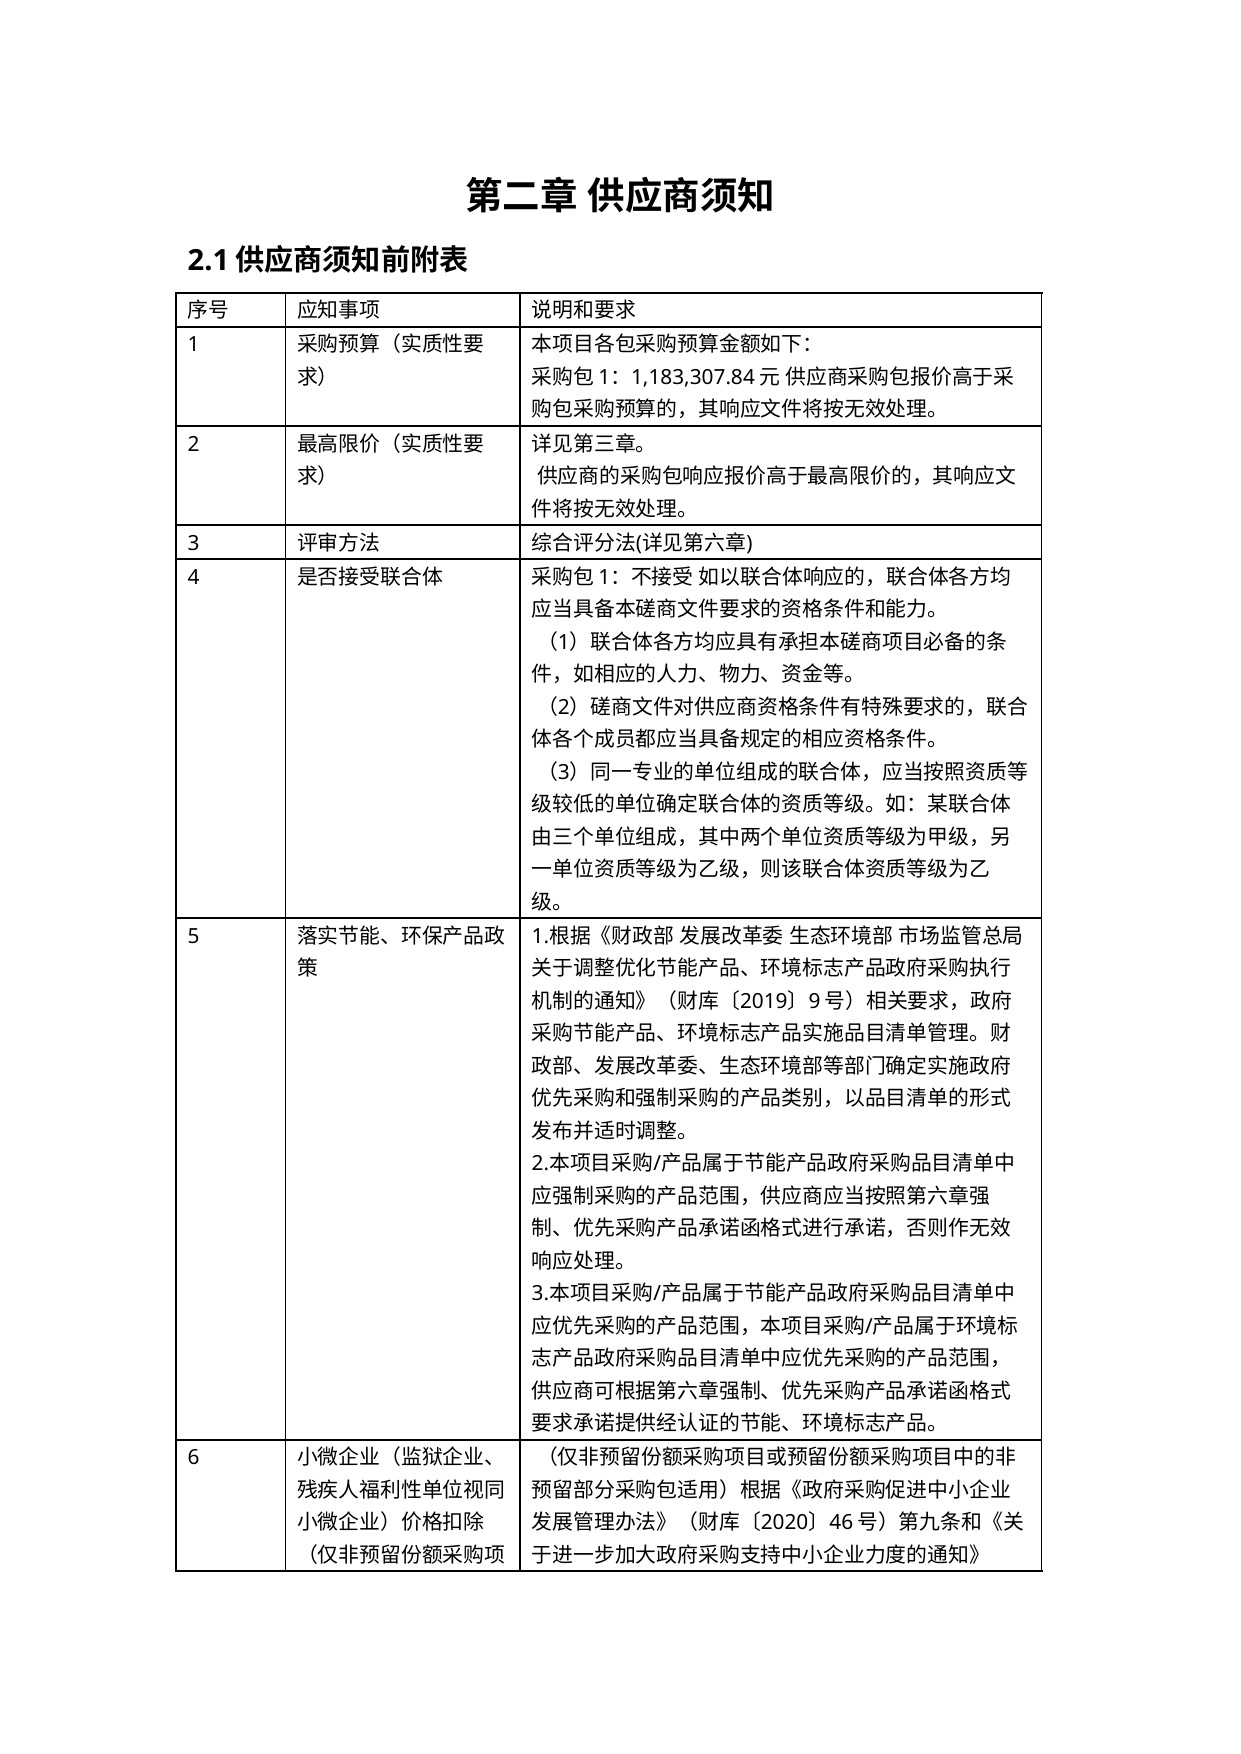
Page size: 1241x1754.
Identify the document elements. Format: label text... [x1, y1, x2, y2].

table_cell 最高限价（实质性要求） [286, 427, 519, 524]
table_cell 落实节能、环保产品政策 [286, 919, 519, 1439]
table_cell 1.根据《财政部 发展改革委 生态环境部 市场监管总局关于调整优化节能产品、环境标志产品政府采购执行机制的通知》（财库〔2019〕9号）相关要求，政府采购节能产品、环境标志产品实施品目清单管理。财政部、发展改革委、生态环境部等部门确定实施政府优先采购和强制采购的产品类别，以品目清单的形式发布并适时调整。 2.本项目采购/产品属于节能产品政府采购品目清单中应强制采购的产品范围，供应商应当按照第六章强制、优先采购产品承诺函格式进行承诺，否则作无效响应处理。 3.本项目采购/产品属于节能产品政府采购品目清单中应优先采购的产品范围，本项目采购/产品属于环境标志产品政府采购品目清单中应优先采购的产品范围，供应商可根据第六章强制、优先采购产品承诺函格式要求承诺提供经认证的节能、环境标志产品。 [521, 919, 1041, 1439]
table_cell 1 [177, 328, 285, 425]
table_cell 4 [177, 560, 285, 917]
table_cell 5 [177, 919, 285, 1439]
table_cell 本项目各包采购预算金额如下： 采购包1：1,183,307.84元 供应商采购包报价高于采购包采购预算的，其响应文件将按无效处理。 [521, 328, 1041, 425]
table_cell 综合评分法(详见第六章) [521, 526, 1041, 558]
table_cell 3 [177, 526, 285, 558]
table_cell 6 [177, 1441, 285, 1570]
text 2.1供应商须知前附表 [187, 227, 1053, 292]
table_header 序号 [177, 294, 285, 326]
table_header 说明和要求 [521, 294, 1041, 326]
table_cell 评审方法 [286, 526, 519, 558]
table_cell 是否接受联合体 [286, 560, 519, 917]
table_header 应知事项 [286, 294, 519, 326]
table_cell 采购包1：不接受 如以联合体响应的，联合体各方均应当具备本磋商文件要求的资格条件和能力。 （1）联合体各方均应具有承担本磋商项目必备的条件，如相应的人力、物力、资金等。 （2）磋商文件对供应商资格条件有特殊要求的，联合体各个成员都应当具备规定的相应资格条件。 （3）同一专业的单位组成的联合体，应当按照资质等级较低的单位确定联合体的资质等级。如：某联合体由三个单位组成，其中两个单位资质等级为甲级，另一单位资质等级为乙级，则该联合体资质等级为乙级。 [521, 560, 1041, 917]
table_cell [286, 1441, 519, 1570]
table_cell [521, 1441, 1041, 1570]
table_cell 详见第三章。 供应商的采购包响应报价高于最高限价的，其响应文件将按无效处理。 [521, 427, 1041, 524]
table_cell 采购预算（实质性要求） [286, 328, 519, 425]
text 第二章 供应商须知 [187, 162, 1053, 227]
table_cell 2 [177, 427, 285, 524]
